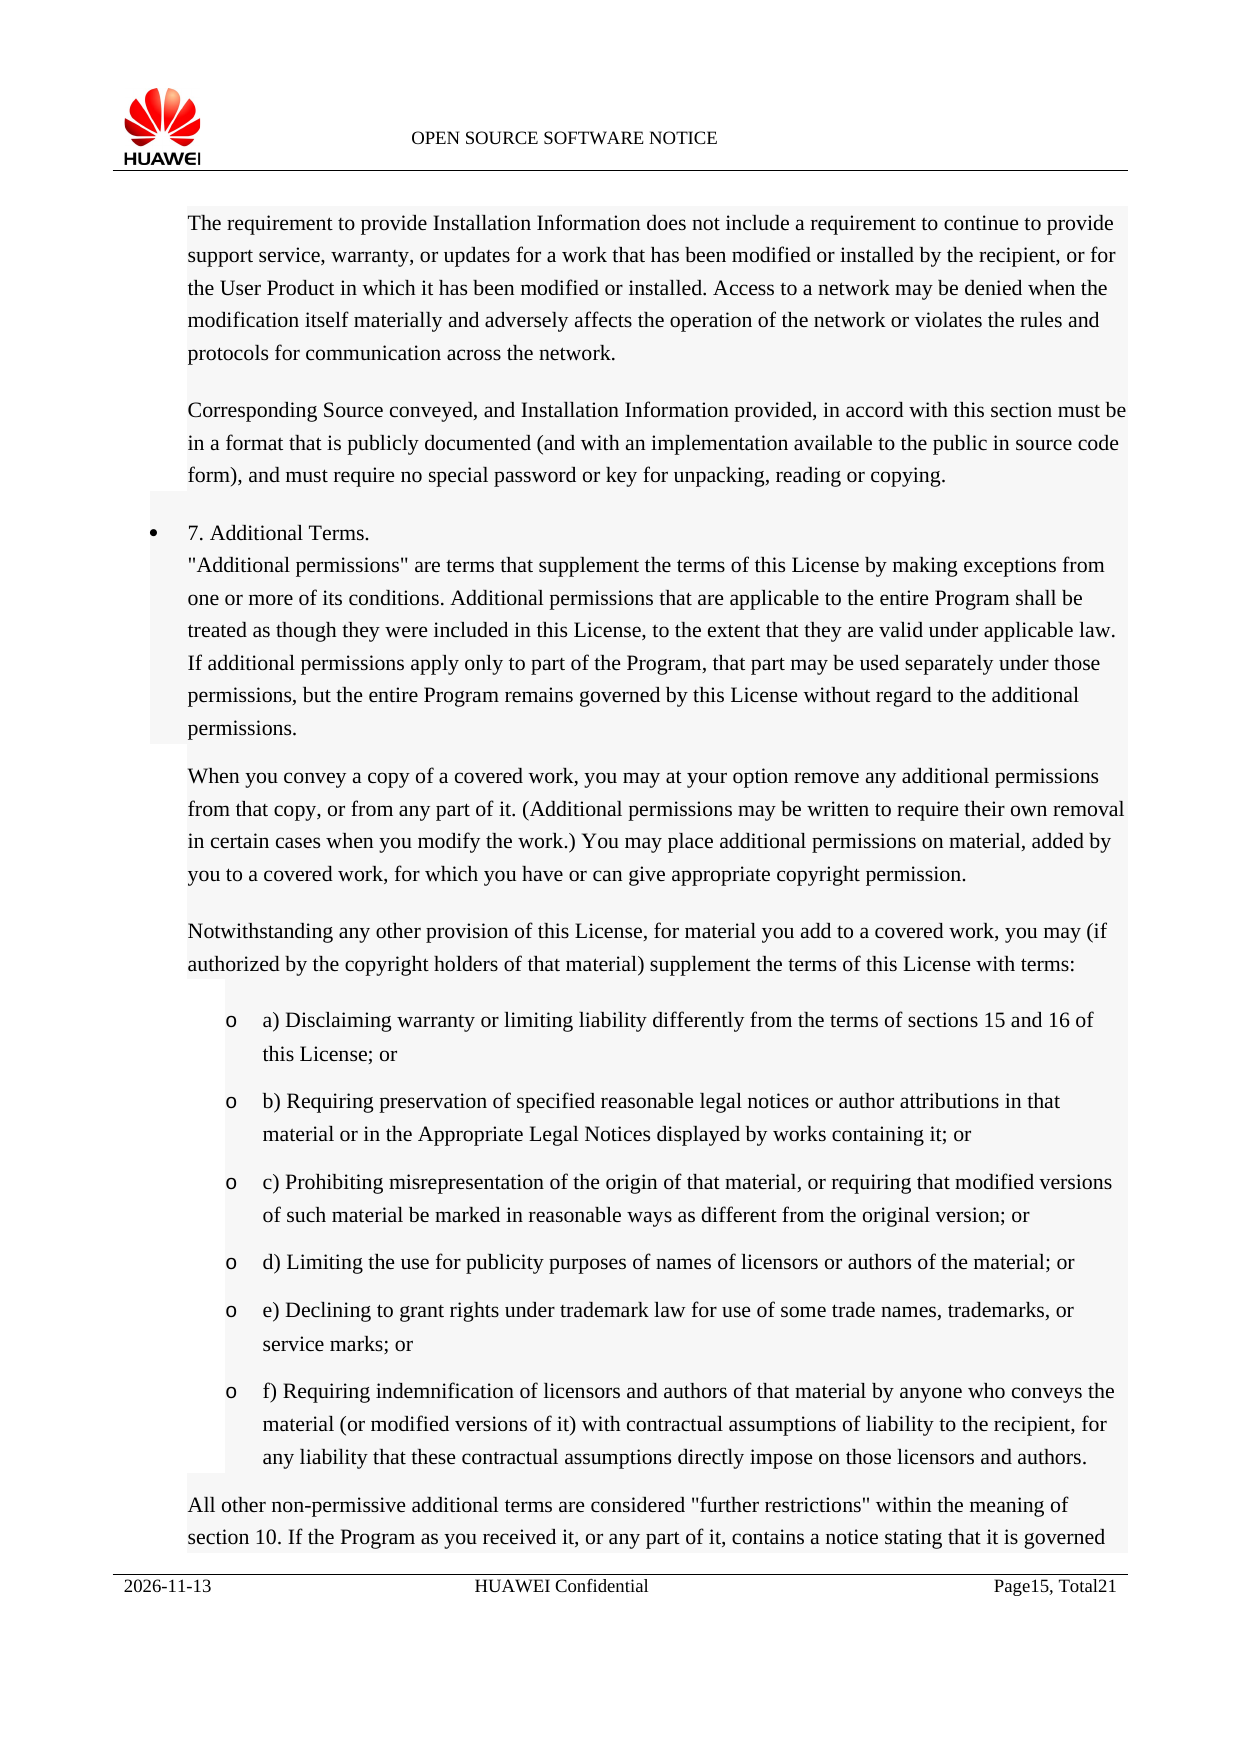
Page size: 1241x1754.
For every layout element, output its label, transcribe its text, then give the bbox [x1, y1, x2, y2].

picture [124, 88, 201, 165]
list b) Requiring preservation of specified reasonable legal notices or author attributions in that material or in the Appropriate Legal Notices displayed by works containing it; or [225, 1085, 1128, 1150]
text When you convey a copy of a covered work, you may at your option remove any additional permissions from that copy, or from any part of it. (Additional permissions may be written to require their own removal in certain cases when you modify the work.) You may place additional permissions on material, added by you to a covered work, for which you have or can give appropriate copyright permission. [187, 759, 1128, 889]
list a) Disclaiming warranty or limiting liability differently from the terms of sections 15 and 16 of this License; or [225, 1004, 1128, 1069]
list c) Prohibiting misrepresentation of the origin of that material, or requiring that modified versions of such material be marked in reasonable ways as different from the original version; or [225, 1166, 1128, 1231]
list e) Declining to grant rights under trademark law for use of some trade names, trademarks, or service marks; or [225, 1294, 1128, 1359]
list d) Limiting the use for publicity purposes of names of licensors or authors of the material; or [225, 1246, 1128, 1279]
text Corresponding Source conveyed, and Installation Information provided, in accord with this section must be in a format that is publicly documented (and with an implementation available to the public in source code form), and must require no special password or key for unpacking, reading or copying. [187, 394, 1128, 491]
text Notwithstanding any other provision of this License, for material you add to a covered work, you may (if authorized by the copyright holders of that material) supplement the terms of this License with terms: [187, 914, 1128, 979]
list 7. Additional Terms. "Additional permissions" are terms that supplement the terms of this License by making exceptions from one or more of its conditions. Additional permissions that are applicable to the entire Program shall be treated as though they were included in this License, to the extent that they are valid under applicable law. If additional permissions apply only to part of the Program, that part may be used separately under those permissions, but the entire Program remains governed by this License without regard to the additional permissions. [150, 516, 1128, 744]
list f) Requiring indemnification of licensors and authors of that material by anyone who conveys the material (or modified versions of it) with contractual assumptions of liability to the recipient, for any liability that these contractual assumptions directly impose on those licensors and authors. [225, 1375, 1128, 1473]
text The requirement to provide Installation Information does not include a requirement to continue to provide support service, warranty, or updates for a work that has been modified or installed by the recipient, or for the User Product in which it has been modified or installed. Access to a network may be denied when the modification itself materially and adversely affects the operation of the network or violates the rules and protocols for communication across the network. [187, 206, 1128, 369]
